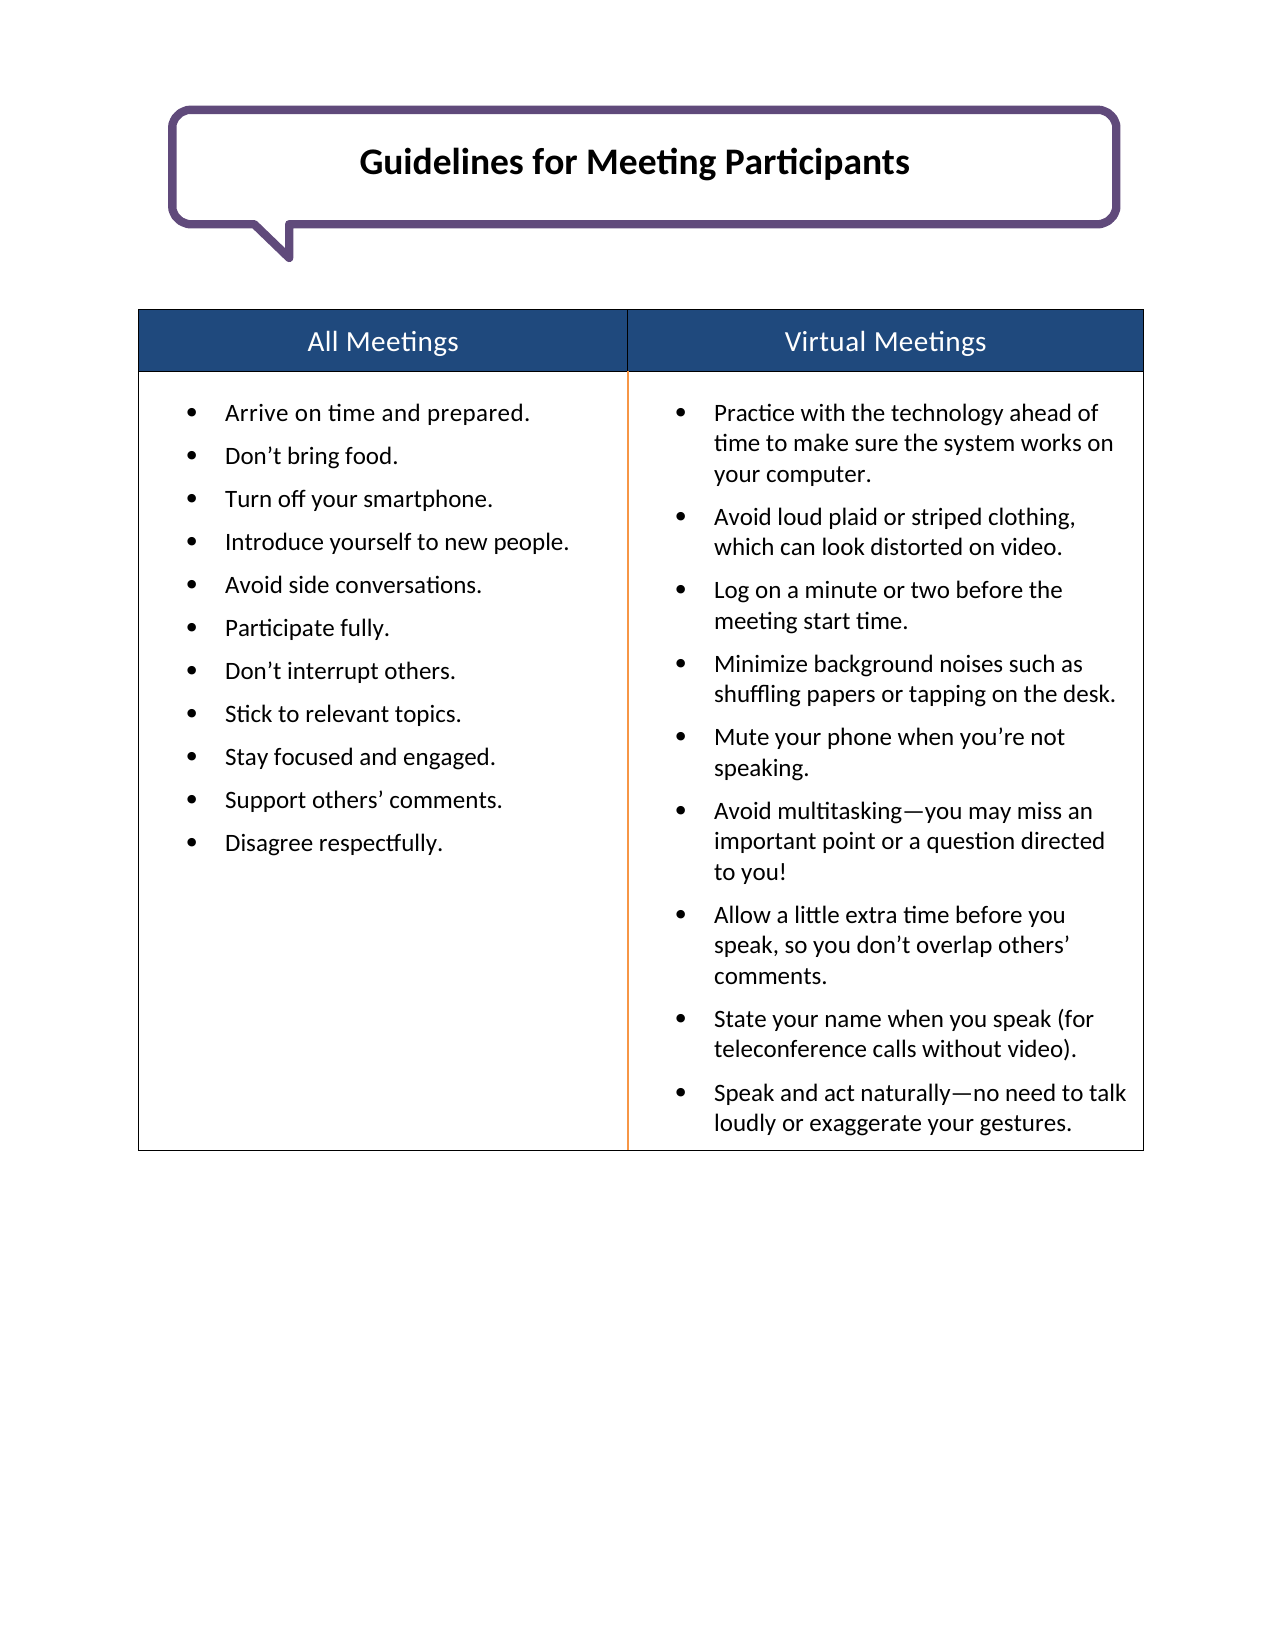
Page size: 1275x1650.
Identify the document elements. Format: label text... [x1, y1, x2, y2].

table_header Virtual Meetings [628, 310, 1143, 371]
table_cell Practice with the technology ahead of time to make sure the system works on your computer. Avoid loud plaid or striped clothing, which can look distorted on video. Log on a minute or two before the meeting start time. Minimize background noises such as shuffling papers or tapping on the desk. Mute your phone when you’re not speaking. Avoid multitasking—you may miss an important point or a question directed to you! Allow a little extra time before you speak, so you don’t overlap others’ comments. State your name when you speak (for teleconference calls without video). Speak and act naturally—no need to talk loudly or exaggerate your gestures. [629, 372, 1143, 1150]
table_cell Arrive on time and prepared. Don’t bring food. Turn off your smartphone. Introduce yourself to new people. Avoid side conversations. Participate fully. Don’t interrupt others. Stick to relevant topics. Stay focused and engaged. Support others’ comments. Disagree respectfully. [139, 372, 627, 1150]
table_header All Meetings [139, 310, 627, 371]
